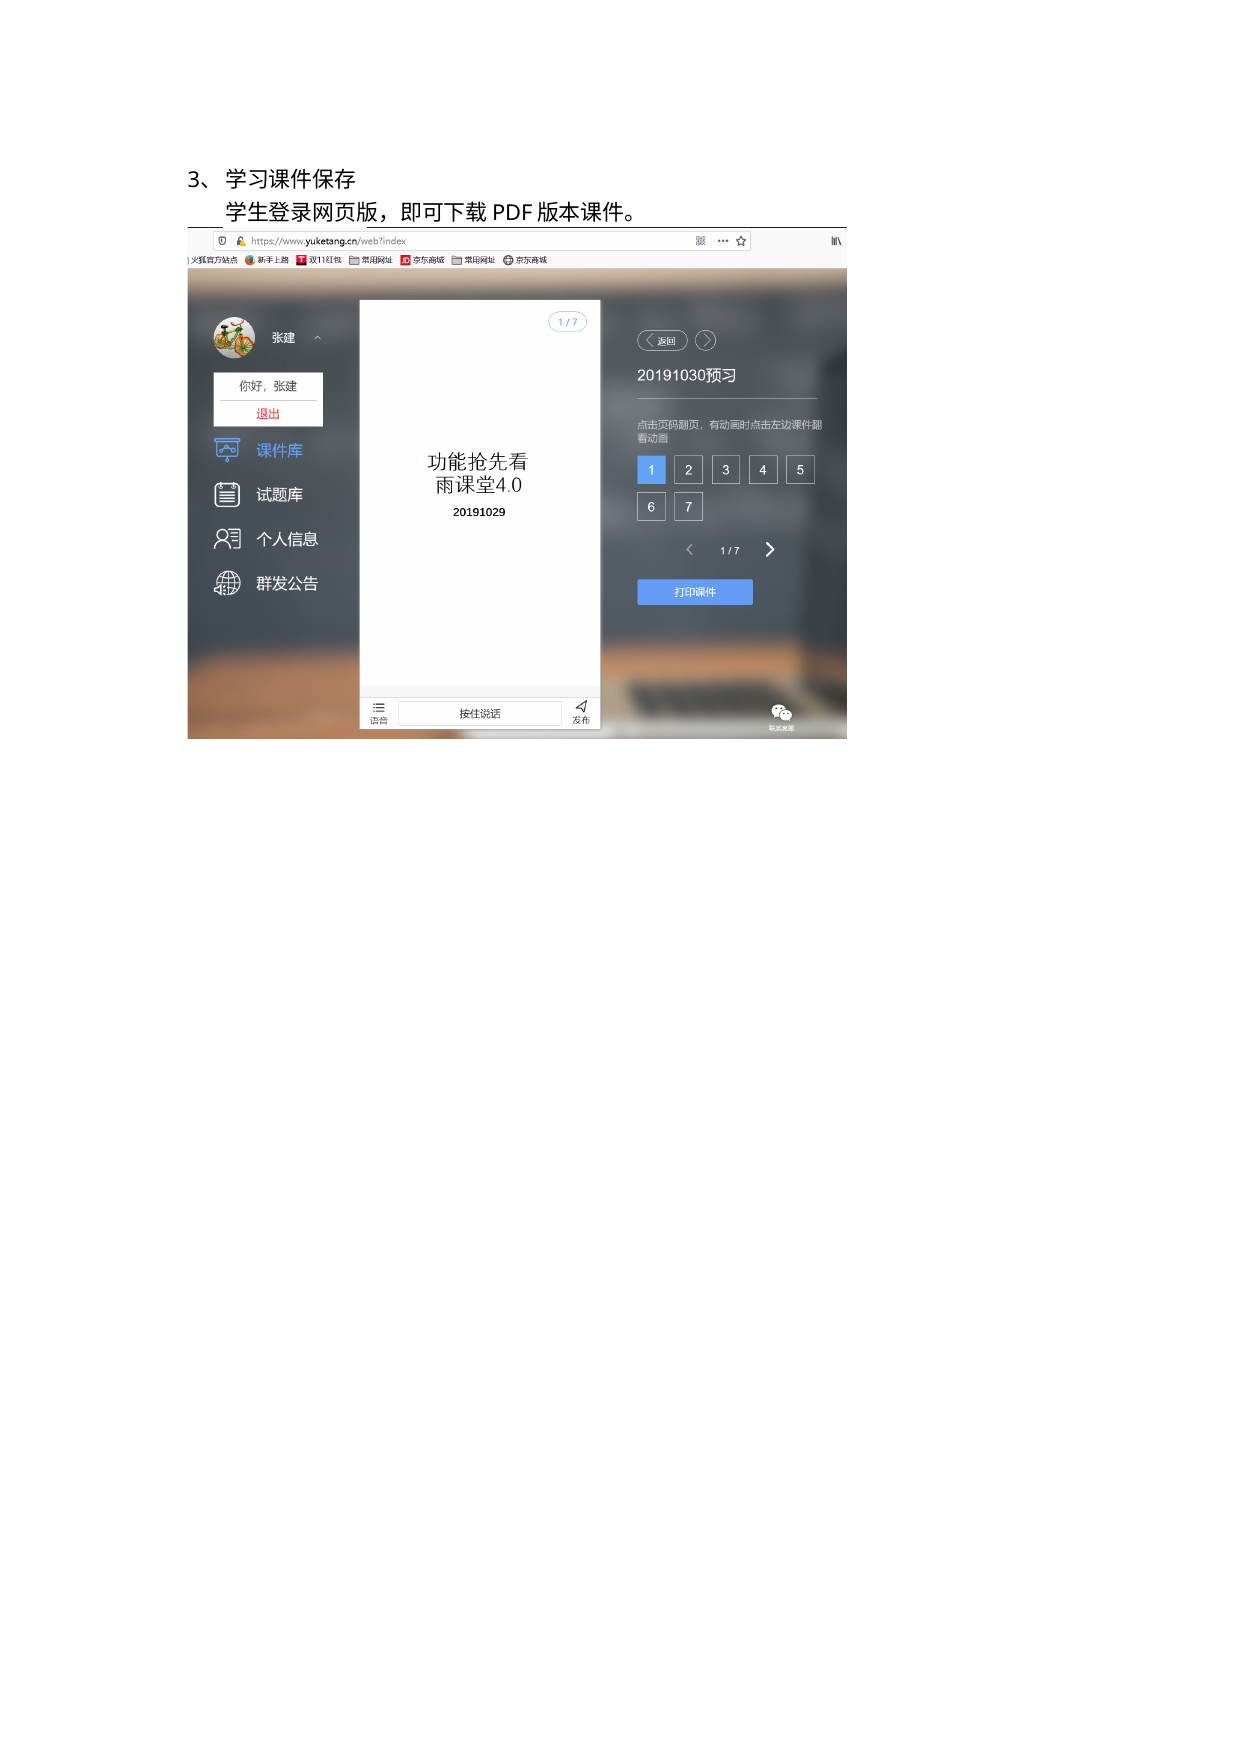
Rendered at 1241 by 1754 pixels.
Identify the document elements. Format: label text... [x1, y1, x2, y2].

list 学生登录网页版，即可下载PDF版本课件。 [225, 194, 1053, 227]
picture [187, 227, 847, 739]
list 学习课件保存 [187, 162, 1053, 194]
